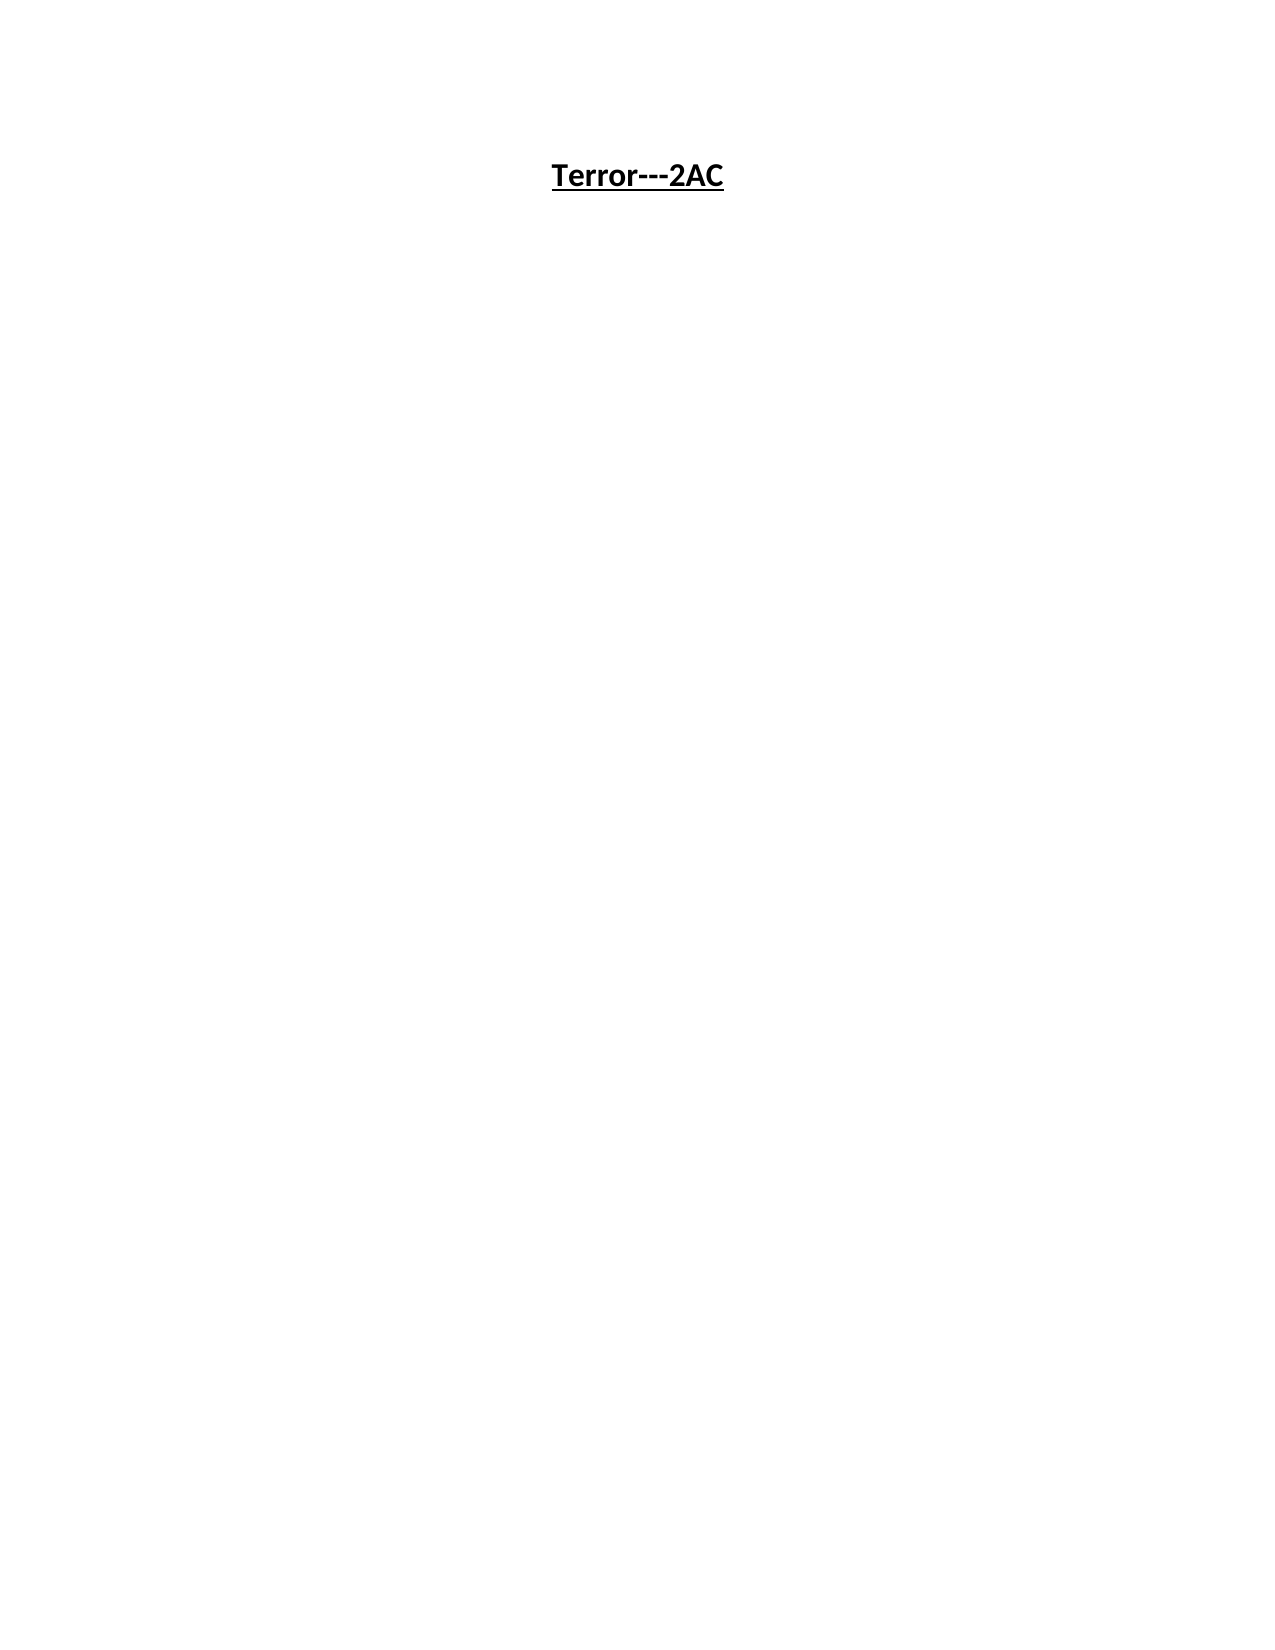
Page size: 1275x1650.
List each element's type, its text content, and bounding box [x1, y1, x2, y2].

subtitle Terror---2AC [150, 154, 1125, 195]
